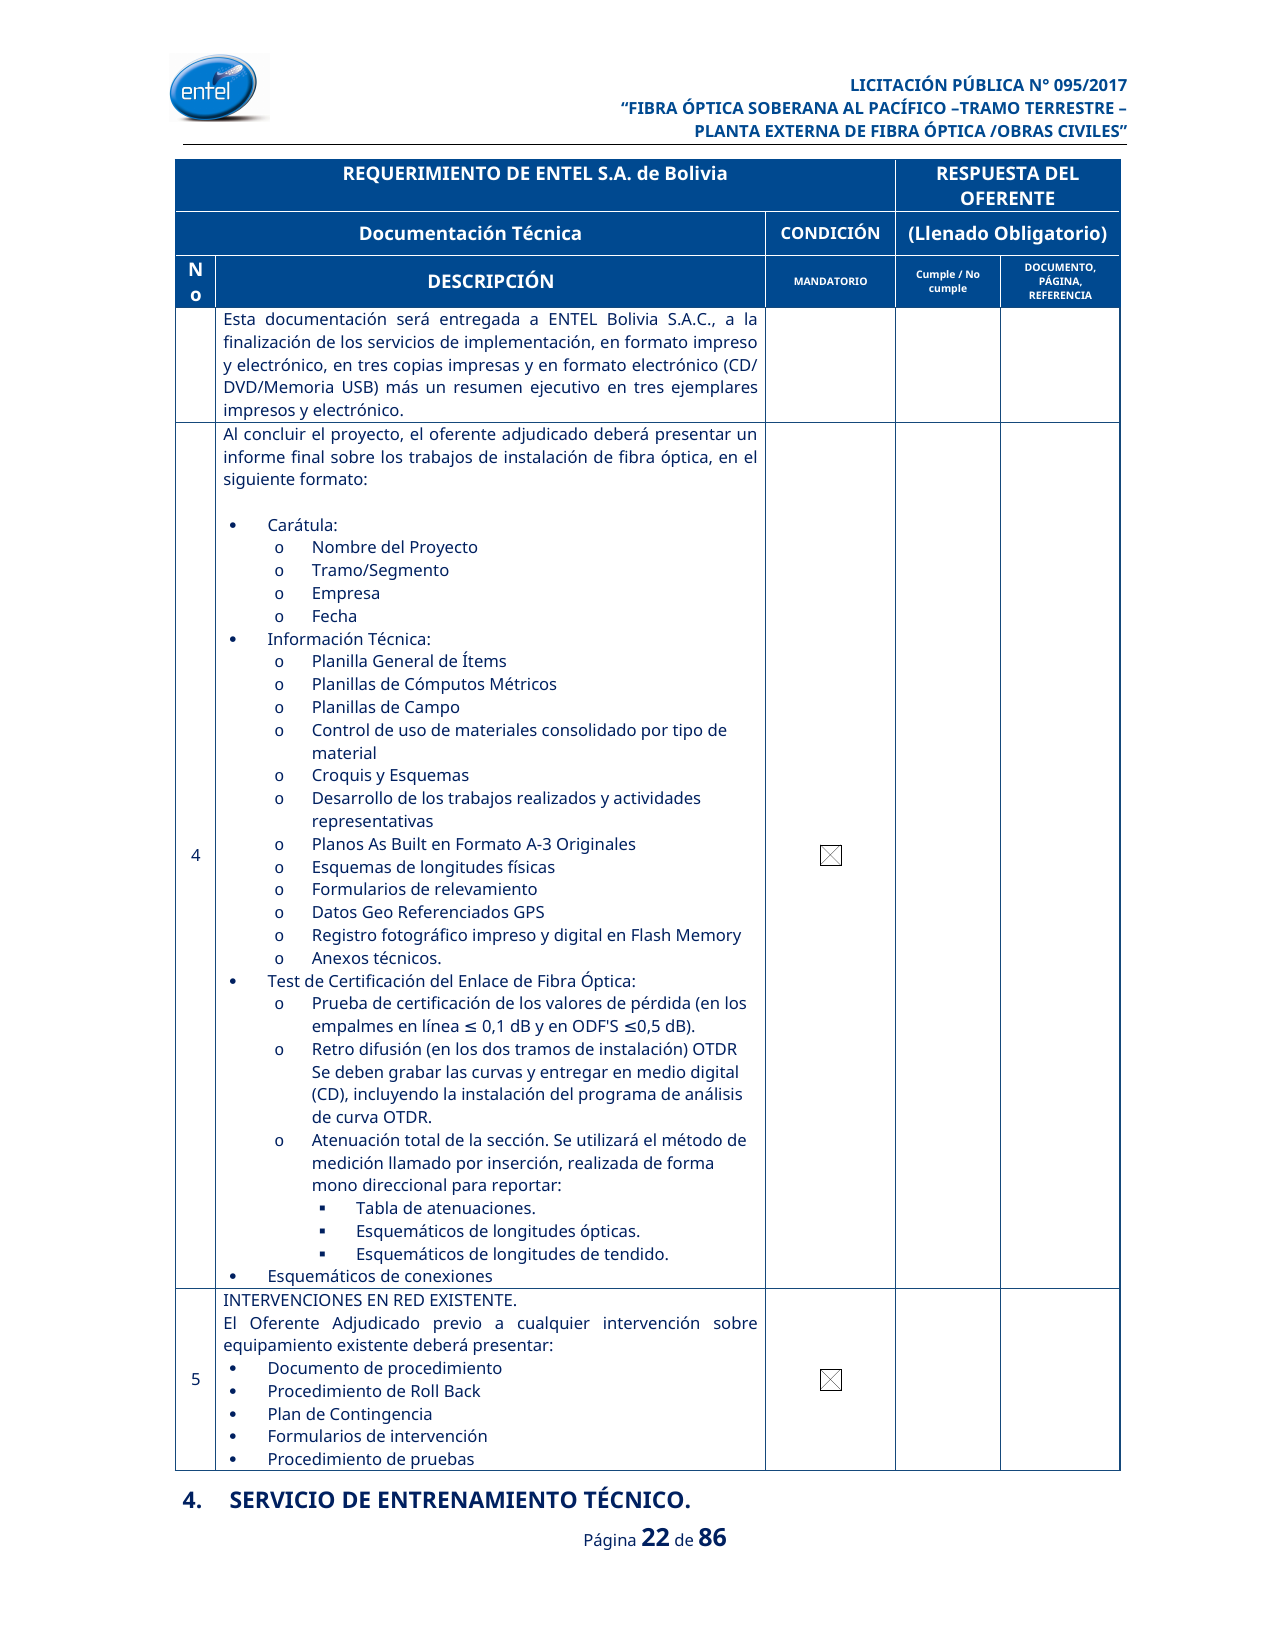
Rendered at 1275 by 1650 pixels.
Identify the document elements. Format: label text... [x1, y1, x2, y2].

table_cell (Llenado Obligatorio) [896, 212, 1119, 255]
table_header RESPUESTA DEL OFERENTE [896, 160, 1119, 211]
table_cell [766, 308, 895, 422]
table_cell [1001, 423, 1119, 1287]
table_cell [766, 423, 895, 1287]
table_cell Al concluir el proyecto, el oferente adjudicado deberá presentar un informe final sobre los trabajos de instalación de fibra óptica, en el siguiente formato: Carátula: Nombre del Proyecto Tramo/Segmento Empresa Fecha Información Técnica: Planilla General de Ítems Planillas de Cómputos Métricos Planillas de Campo Control de uso de materiales consolidado por tipo de material Croquis y Esquemas Desarrollo de los trabajos realizados y actividades representativas Planos As Built en Formato A-3 Originales Esquemas de longitudes físicas Formularios de relevamiento Datos Geo Referenciados GPS Registro fotográfico impreso y digital en Flash Memory Anexos técnicos. Test de Certificación del Enlace de Fibra Óptica: Prueba de certificación de los valores de pérdida (en los empalmes en línea ≤ 0,1 dB y en ODF'S ≤0,5 dB). Retro difusión (en los dos tramos de instalación) OTDR Se deben grabar las curvas y entregar en medio digital (CD), incluyendo la instalación del programa de análisis de curva OTDR. Atenuación total de la sección. Se utilizará el método de medición llamado por inserción, realizada de forma mono direccional para reportar: Tabla de atenuaciones. Esquemáticos de longitudes ópticas. Esquemáticos de longitudes de tendido. Esquemáticos de conexiones [216, 423, 765, 1287]
table_header REQUERIMIENTO DE ENTEL S.A. de Bolivia [176, 160, 895, 211]
table_cell [1001, 1289, 1119, 1470]
list SERVICIO DE ENTRENAMIENTO TÉCNICO. [182, 1484, 1127, 1515]
table_cell 5 [176, 1289, 215, 1470]
table_cell Cumple / No cumple [896, 256, 1000, 307]
table_cell No [176, 256, 215, 307]
table_cell DOCUMENTO, PÁGINA, REFERENCIA [1001, 256, 1119, 307]
table_cell INTERVENCIONES EN RED EXISTENTE. El Oferente Adjudicado previo a cualquier intervención sobre equipamiento existente deberá presentar: Documento de procedimiento Procedimiento de Roll Back Plan de Contingencia Formularios de intervención Procedimiento de pruebas [216, 1289, 765, 1470]
table_cell 4 [176, 423, 215, 1287]
table_cell 3 [176, 308, 215, 422]
table_cell [896, 423, 1000, 1287]
table_cell DESCRIPCIÓN [216, 256, 765, 307]
table_cell [896, 1289, 1000, 1470]
table_cell Documentación Técnica [176, 212, 765, 255]
table_cell [766, 1289, 895, 1470]
picture [169, 53, 270, 122]
table_cell [896, 308, 1000, 422]
table_cell MANDATORIO [766, 256, 895, 307]
table_cell [1001, 308, 1119, 422]
table_cell CONDICIÓN [766, 212, 895, 255]
